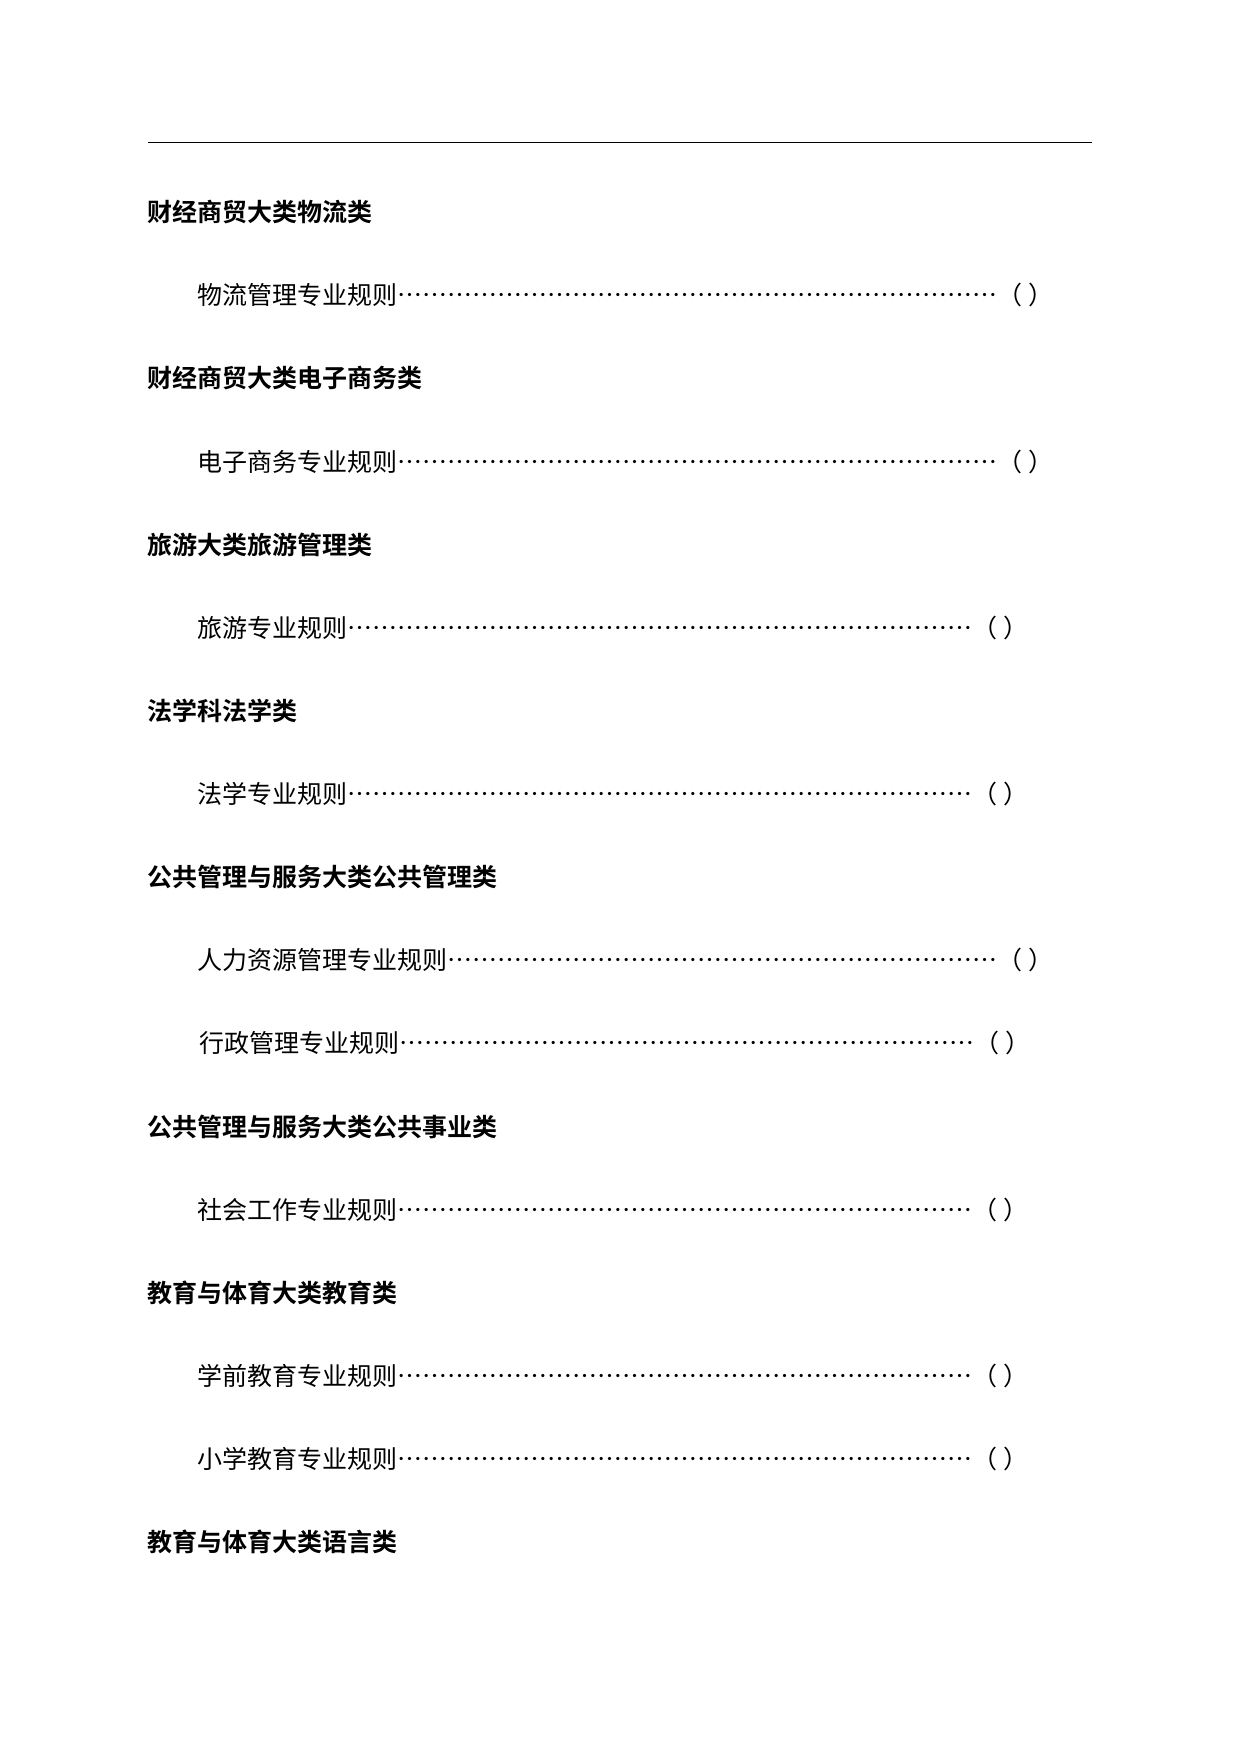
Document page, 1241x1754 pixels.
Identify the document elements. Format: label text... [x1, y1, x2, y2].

text 小学教育专业规则……………………………………………………………（ ） [148, 1425, 1092, 1490]
text 社会工作专业规则……………………………………………………………（ ） [148, 1176, 1092, 1241]
text 教育与体育大类教育类 [148, 1259, 1092, 1324]
text 物流管理专业规则………………………………………………………………（ ） [148, 261, 1092, 326]
text 人力资源管理专业规则…………………………………………………………（ ） [148, 926, 1092, 991]
text 法学专业规则…………………………………………………………………（ ） [148, 760, 1092, 825]
text 电子商务专业规则………………………………………………………………（ ） [148, 428, 1092, 493]
text 财经商贸大类电子商务类 [148, 344, 1092, 409]
text 学前教育专业规则……………………………………………………………（ ） [148, 1342, 1092, 1407]
text 法学科法学类 [148, 677, 1092, 742]
text 公共管理与服务大类公共管理类 [148, 843, 1092, 908]
text 旅游大类旅游管理类 [148, 511, 1092, 576]
text 教育与体育大类语言类 [148, 1508, 1092, 1573]
text 旅游专业规则…………………………………………………………………（ ） [148, 594, 1092, 659]
text 财经商贸大类物流类 [148, 178, 1092, 243]
text 行政管理专业规则……………………………………………………………（ ） [148, 1009, 1092, 1074]
text 公共管理与服务大类公共事业类 [148, 1093, 1092, 1158]
